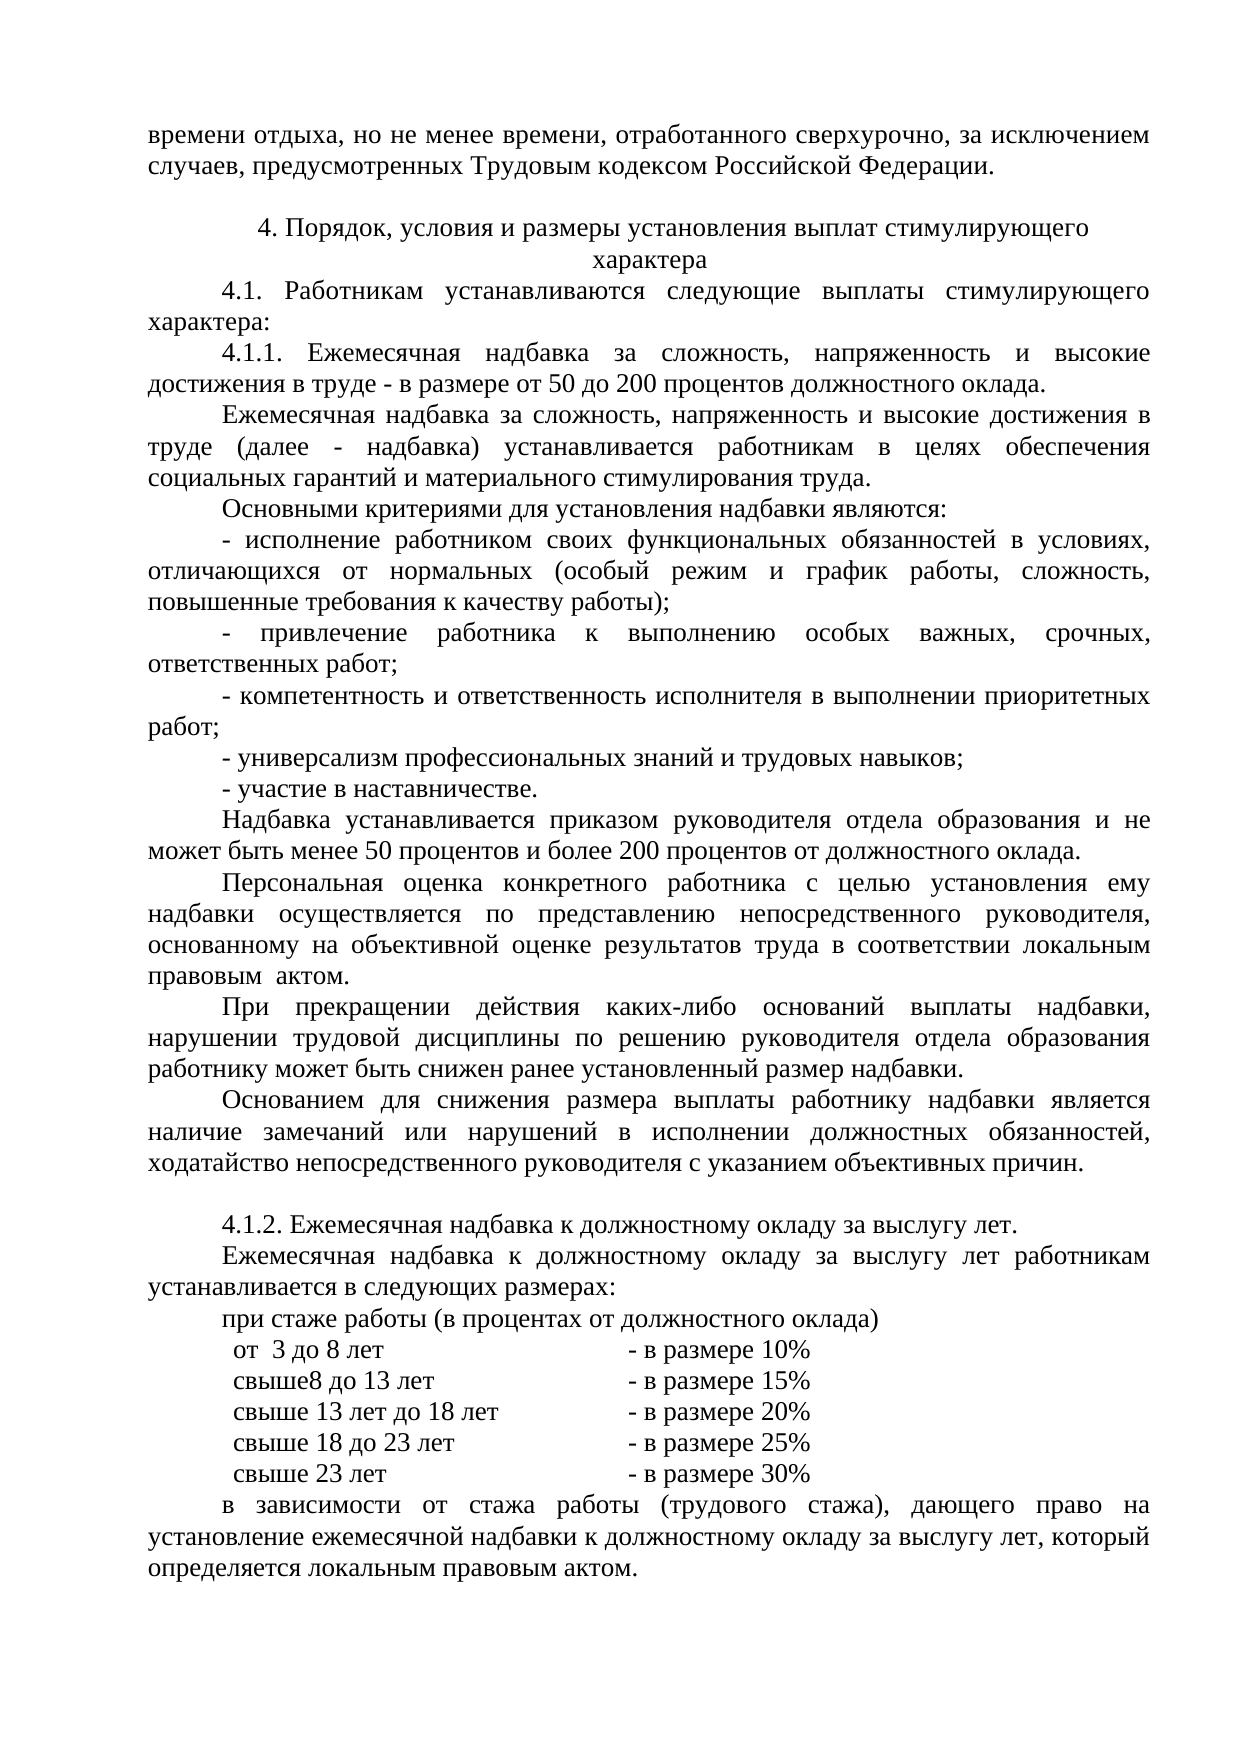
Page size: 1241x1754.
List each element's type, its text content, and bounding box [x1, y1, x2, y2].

text Основными критериями для установления надбавки являются: [148, 492, 1152, 523]
text в зависимости от стажа работы (трудового стажа), дающего право на установление ежемесячной надбавки к должностному окладу за выслугу лет, который определяется локальным правовым актом. [148, 1488, 1152, 1582]
text - участие в наставничестве. [148, 772, 1152, 803]
text 4. Порядок, условия и размеры установления выплат стимулирующего характера [148, 212, 1152, 274]
table_header - в размере 10% [543, 1333, 1030, 1364]
text Ежемесячная надбавка за сложность, напряженность и высокие достижения в труде (далее - надбавка) устанавливается работникам в целях обеспечения социальных гарантий и материального стимулирования труда. [148, 398, 1152, 492]
text Персональная оценка конкретного работника с целью установления ему надбавки осуществляется по представлению непосредственного руководителя, основанному на объективной оценке результатов труда в соответствии локальным правовым актом. [148, 866, 1152, 990]
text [148, 118, 1152, 180]
table_cell - в размере 25% [543, 1426, 1030, 1457]
table_cell свыше 13 лет до 18 лет [148, 1395, 543, 1426]
text - исполнение работником своих функциональных обязанностей в условиях, отличающихся от нормальных (особый режим и график работы, сложность, повышенные требования к качеству работы); [148, 523, 1152, 616]
table_cell свыше 18 до 23 лет [148, 1426, 543, 1457]
table_cell - в размере 15% [543, 1364, 1030, 1395]
table_cell свыше8 до 13 лет [148, 1364, 543, 1395]
table_cell - в размере 20% [543, 1395, 1030, 1426]
table_header от 3 до 8 лет [148, 1333, 543, 1364]
list 4.1.2. Ежемесячная надбавка к должностному окладу за выслугу лет. [148, 1208, 1152, 1239]
text Надбавка устанавливается приказом руководителя отдела образования и не может быть менее 50 процентов и более 200 процентов от должностного оклада. [148, 803, 1152, 866]
text 4.1.1. Ежемесячная надбавка за сложность, напряженность и высокие достижения в труде - в размере от 50 до 200 процентов должностного оклада. [148, 336, 1152, 398]
text - привлечение работника к выполнению особых важных, срочных, ответственных работ; [148, 616, 1152, 679]
text При прекращении действия каких-либо оснований выплаты надбавки, нарушении трудовой дисциплины по решению руководителя отдела образования работнику может быть снижен ранее установленный размер надбавки. [148, 990, 1152, 1084]
text Основанием для снижения размера выплаты работнику надбавки является наличие замечаний или нарушений в исполнении должностных обязанностей, ходатайство непосредственного руководителя с указанием объективных причин. [148, 1084, 1152, 1177]
text при стаже работы (в процентах от должностного оклада) [222, 1302, 1152, 1333]
text - компетентность и ответственность исполнителя в выполнении приоритетных работ; [148, 679, 1152, 741]
text Ежемесячная надбавка к должностному окладу за выслугу лет работникам устанавливается в следующих размерах: [148, 1239, 1152, 1302]
table_cell - в размере 30% [543, 1458, 1030, 1488]
text - универсализм профессиональных знаний и трудовых навыков; [148, 741, 1152, 772]
table_cell свыше 23 лет [148, 1458, 543, 1488]
text 4.1. Работникам устанавливаются следующие выплаты стимулирующего характера: [148, 274, 1152, 336]
